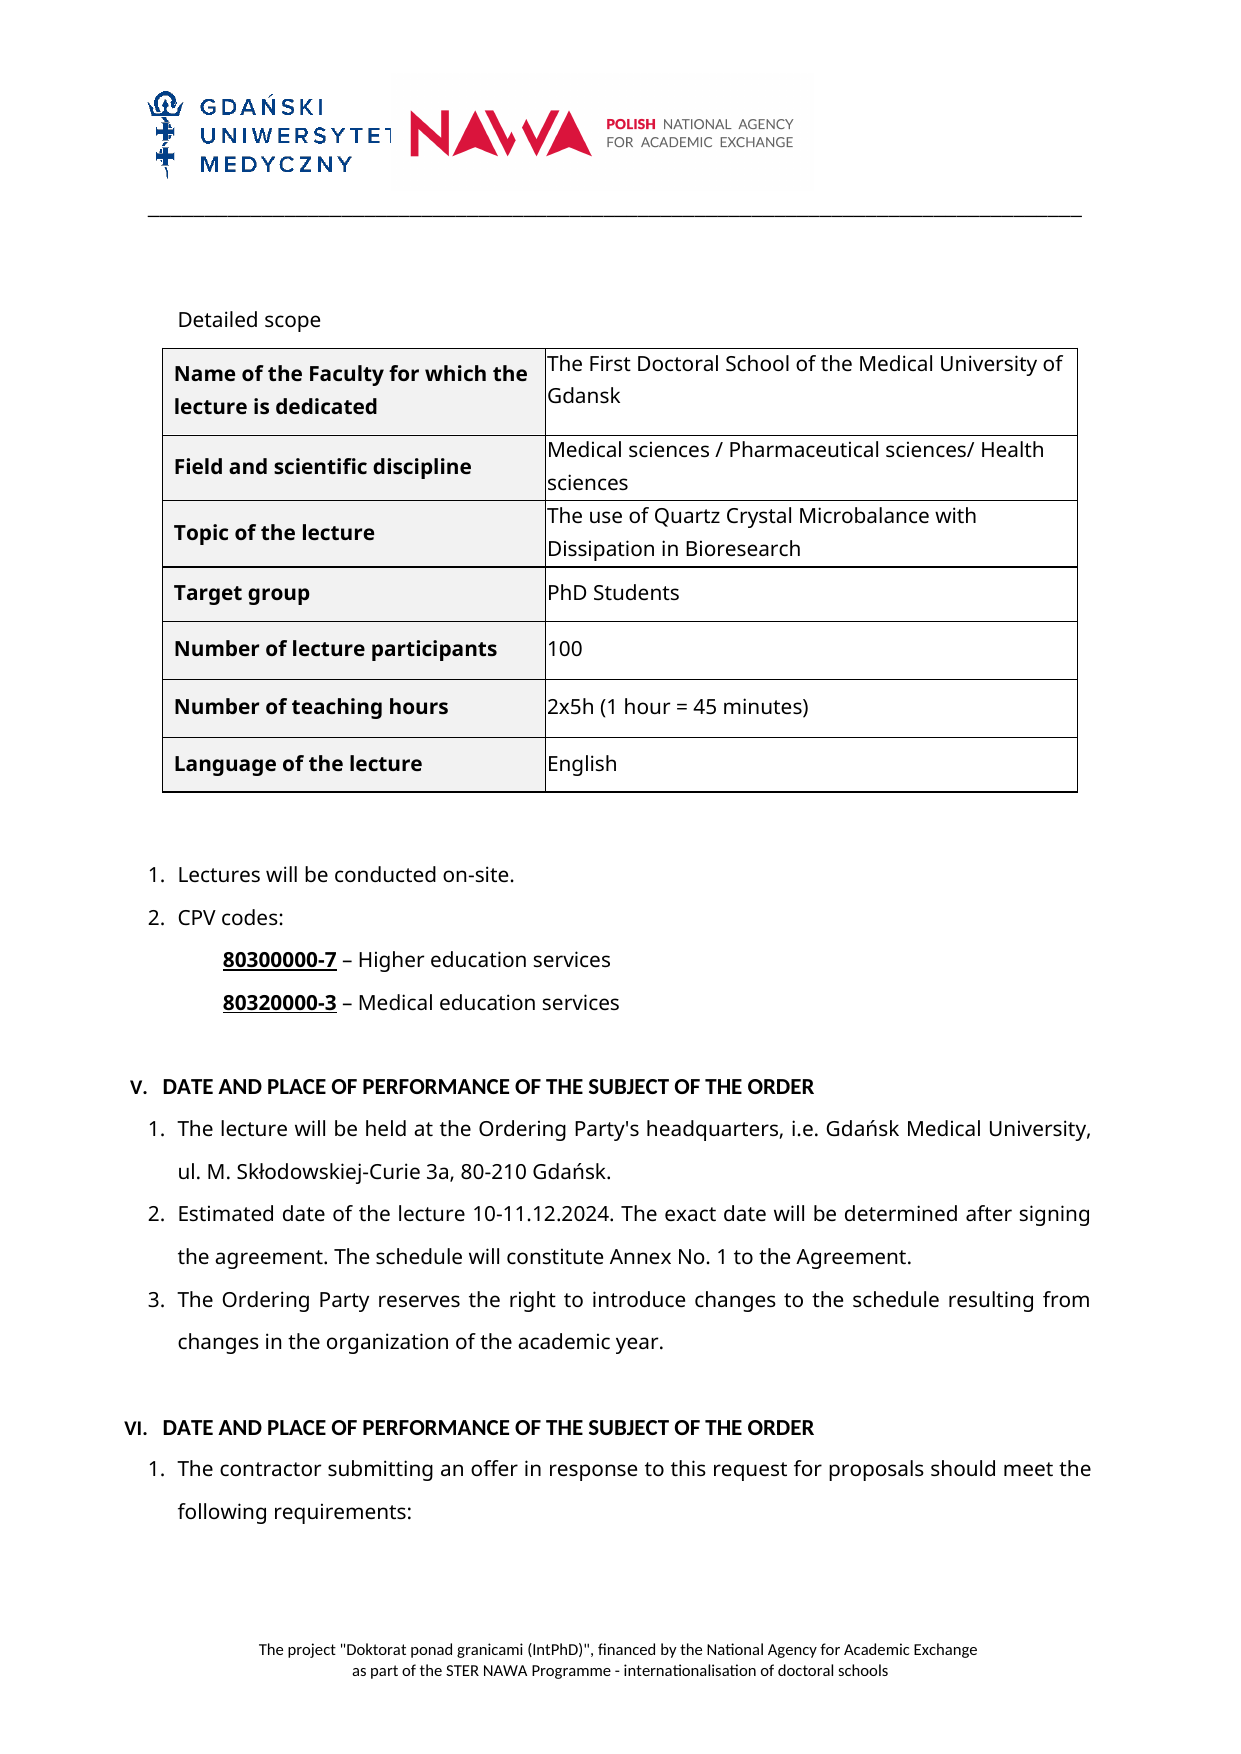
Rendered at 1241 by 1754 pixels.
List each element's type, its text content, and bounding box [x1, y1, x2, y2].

table_header The First Doctoral School of the Medical University of Gdansk [546, 349, 1077, 434]
list DATE AND PLACE OF PERFORMANCE OF THE SUBJECT OF THE ORDER [148, 1072, 1093, 1100]
list The Ordering Party reserves the right to introduce changes to the schedule resulting from changes in the organization of the academic year. [148, 1285, 1093, 1356]
table_cell English [546, 738, 1077, 791]
list 80320000-3 – Medical education services [223, 988, 1093, 1016]
table_cell Language of the lecture [163, 738, 545, 791]
table_cell 100 [546, 622, 1077, 679]
table_cell Medical sciences / Pharmaceutical sciences/ Health sciences [546, 436, 1077, 500]
table_header Name of the Faculty for which the lecture is dedicated [163, 349, 545, 434]
table_cell Topic of the lecture [163, 501, 545, 566]
list CPV codes: [148, 903, 1093, 931]
table_cell PhD Students [546, 568, 1077, 621]
table_cell The use of Quartz Crystal Microbalance with Dissipation in Bioresearch [546, 501, 1077, 566]
table_cell Field and scientific discipline [163, 436, 545, 500]
list Detailed scope [177, 262, 1093, 333]
table_cell 2x5h (1 hour = 45 minutes) [546, 680, 1077, 737]
list DATE AND PLACE OF PERFORMANCE OF THE SUBJECT OF THE ORDER [148, 1413, 1093, 1441]
list The lecture will be held at the Ordering Party's headquarters, i.e. Gdańsk Medical University, ul. M. Skłodowskiej-Curie 3a, 80-210 Gdańsk. [148, 1114, 1093, 1185]
table_cell Target group [163, 568, 545, 621]
list Lectures will be conducted on-site. [148, 860, 1093, 888]
table_cell Number of lecture participants [163, 622, 545, 679]
list The contractor submitting an offer in response to this request for proposals should meet the following requirements: [148, 1454, 1093, 1526]
picture [147, 73, 814, 192]
list Estimated date of the lecture 10-11.12.2024. The exact date will be determined after signing the agreement. The schedule will constitute Annex No. 1 to the Agreement. [148, 1199, 1093, 1271]
table_cell Number of teaching hours [163, 680, 545, 737]
list 80300000-7 – Higher education services [223, 945, 1093, 974]
